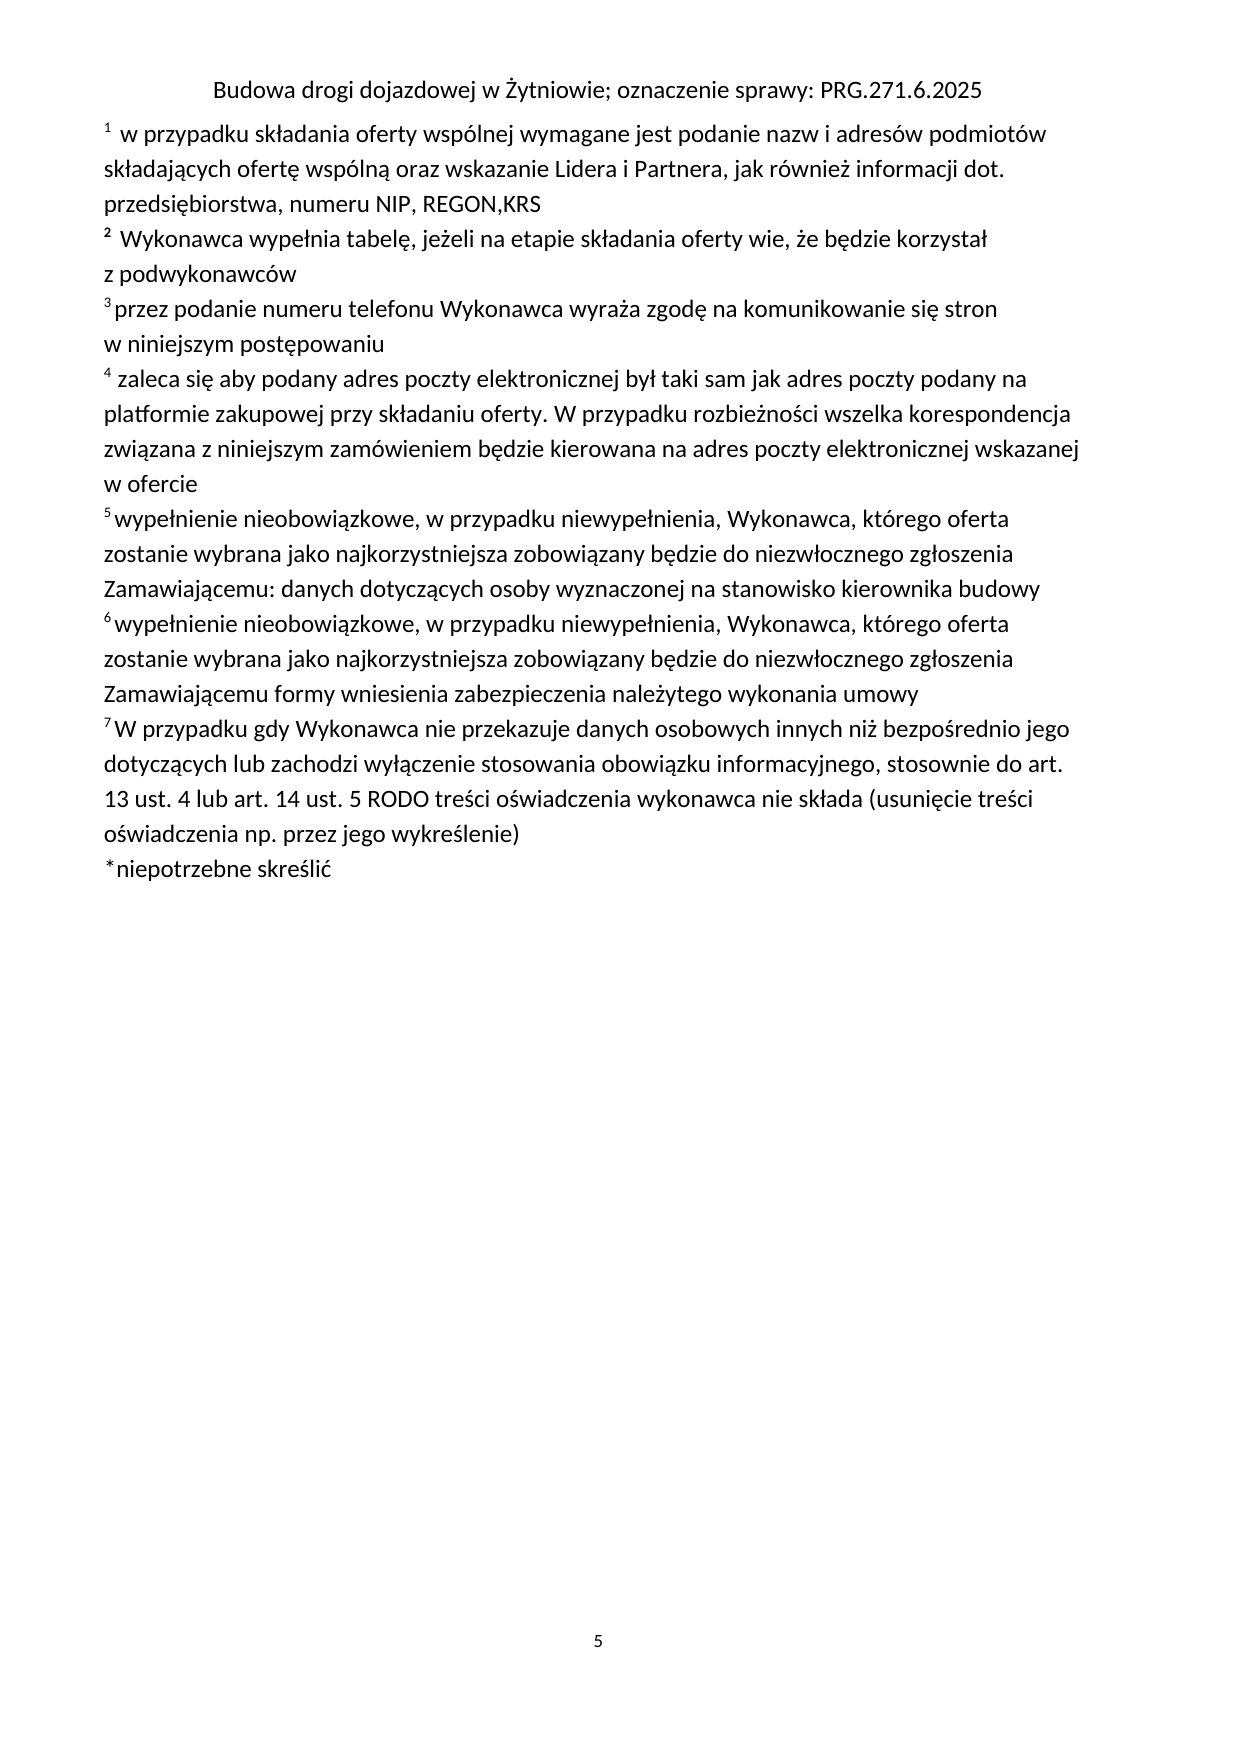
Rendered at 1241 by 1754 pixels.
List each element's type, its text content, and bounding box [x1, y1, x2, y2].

text 6 wypełnienie nieobowiązkowe, w przypadku niewypełnienia, Wykonawca, którego oferta zostanie wybrana jako najkorzystniejsza zobowiązany będzie do niezwłocznego zgłoszenia Zamawiającemu formy wniesienia zabezpieczenia należytego wykonania umowy [103, 608, 1092, 709]
text *niepotrzebne skreślić [103, 853, 1092, 884]
text 5 wypełnienie nieobowiązkowe, w przypadku niewypełnienia, Wykonawca, którego oferta zostanie wybrana jako najkorzystniejsza zobowiązany będzie do niezwłocznego zgłoszenia Zamawiającemu: danych dotyczących osoby wyznaczonej na stanowisko kierownika budowy [103, 503, 1092, 604]
text 7 W przypadku gdy Wykonawca nie przekazuje danych osobowych innych niż bezpośrednio jego dotyczących lub zachodzi wyłączenie stosowania obowiązku informacyjnego, stosownie do art. 13 ust. 4 lub art. 14 ust. 5 RODO treści oświadczenia wykonawca nie składa (usunięcie treści oświadczenia np. przez jego wykreślenie) [103, 713, 1092, 849]
text 4 zaleca się aby podany adres poczty elektronicznej był taki sam jak adres poczty podany na platformie zakupowej przy składaniu oferty. W przypadku rozbieżności wszelka korespondencja związana z niniejszym zamówieniem będzie kierowana na adres poczty elektronicznej wskazanej w ofercie [103, 363, 1092, 499]
text 1 w przypadku składania oferty wspólnej wymagane jest podanie nazw i adresów podmiotów składających ofertę wspólną oraz wskazanie Lidera i Partnera, jak również informacji dot. przedsiębiorstwa, numeru NIP, REGON,KRS [103, 118, 1092, 219]
text 3 przez podanie numeru telefonu Wykonawca wyraża zgodę na komunikowanie się stron w niniejszym postępowaniu [103, 293, 1092, 359]
text 2 Wykonawca wypełnia tabelę, jeżeli na etapie składania oferty wie, że będzie korzystał z podwykonawców [103, 223, 1092, 289]
